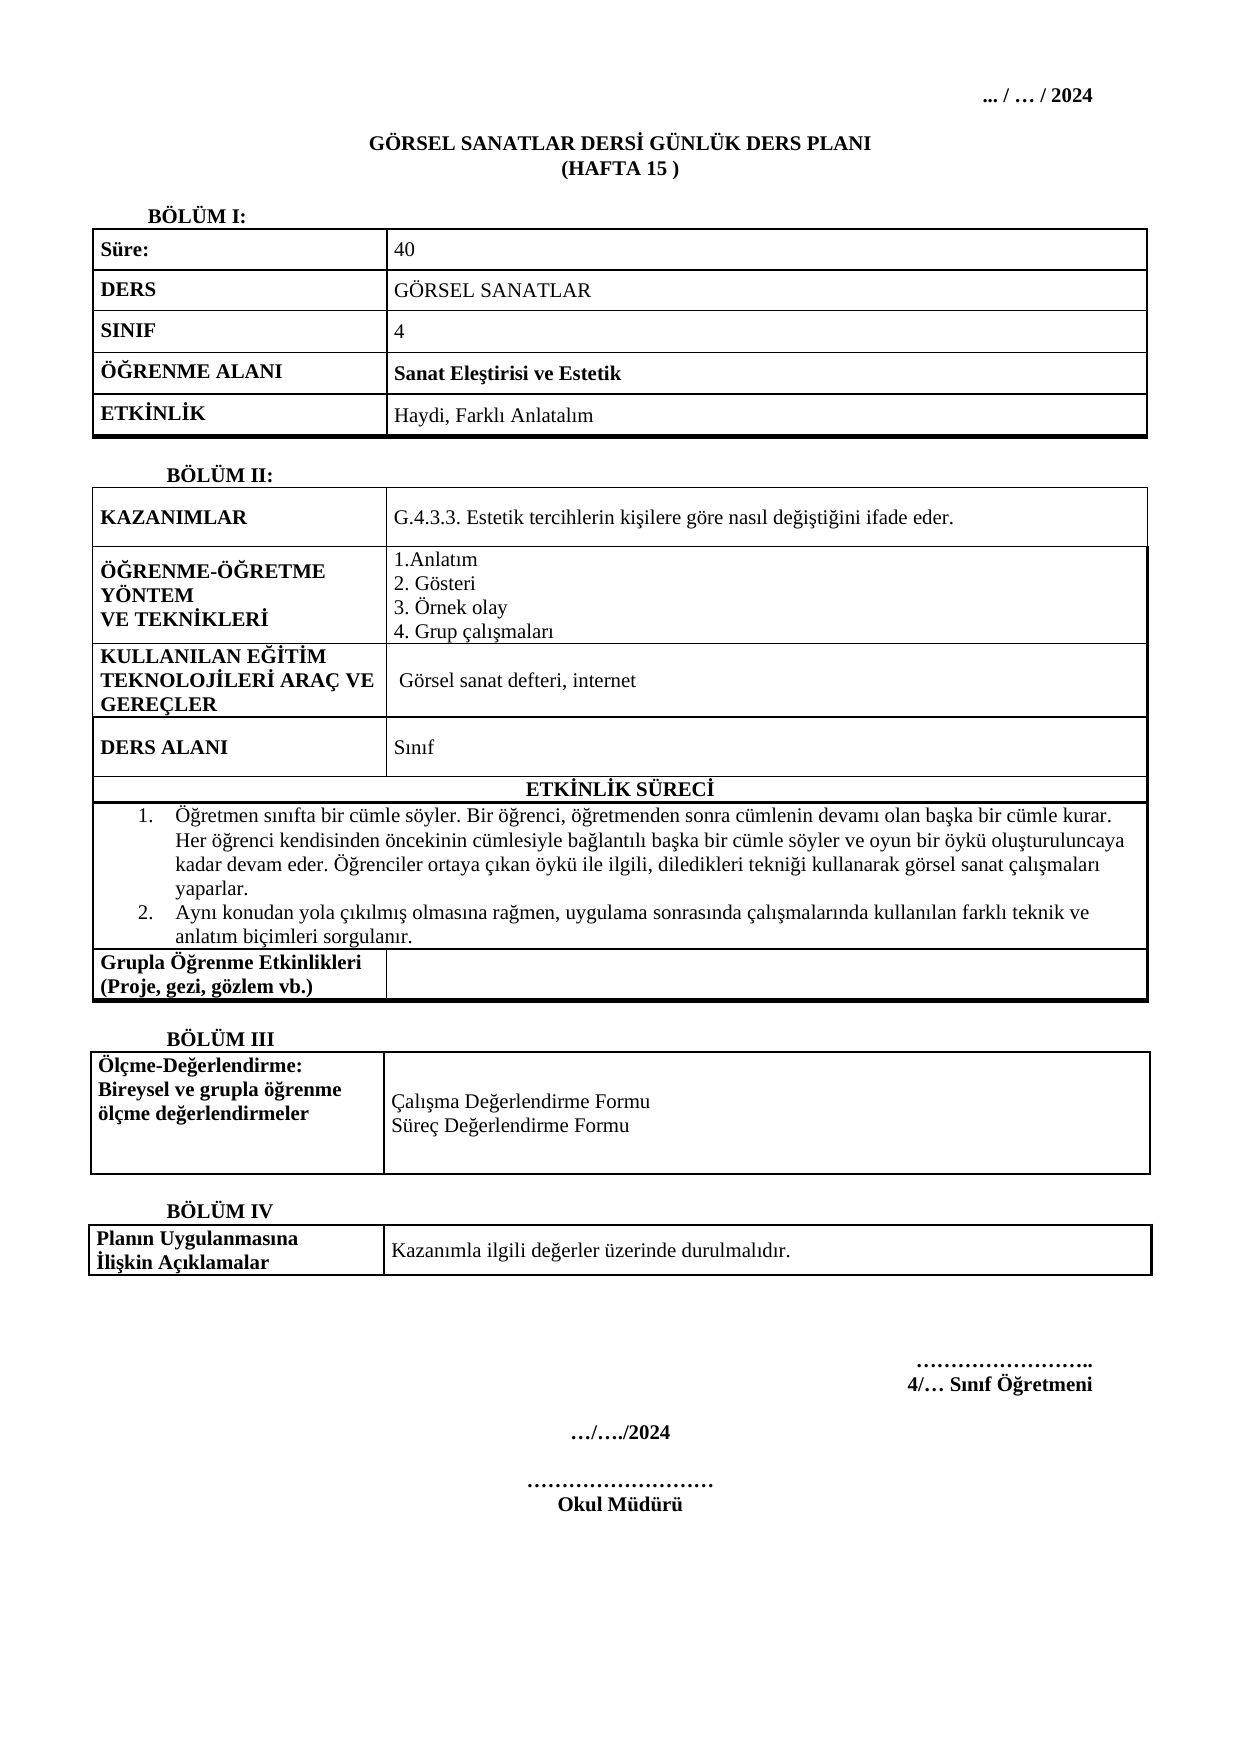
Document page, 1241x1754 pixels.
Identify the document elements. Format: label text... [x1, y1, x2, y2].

table_cell ÖĞRENME ALANI [94, 353, 386, 393]
table_header Planın Uygulanmasına İlişkin Açıklamalar [90, 1226, 383, 1274]
table_header G.4.3.3. Estetik tercihlerin kişilere göre nasıl değiştiğini ifade eder. [387, 488, 1147, 546]
table_cell GÖRSEL SANATLAR [388, 271, 1146, 310]
text …/…./2024 [148, 1420, 1093, 1444]
table_cell ETKİNLİK [94, 395, 386, 434]
subtitle BÖLÜM IV [148, 1199, 1093, 1223]
table_header Çalışma Değerlendirme Formu Süreç Değerlendirme Formu [385, 1053, 1149, 1173]
table_cell Öğretmen sınıfta bir cümle söyler. Bir öğrenci, öğretmenden sonra cümlenin devamı olan başka bir cümle kurar. Her öğrenci kendisinden öncekinin cümlesiyle bağlantılı başka bir cümle söyler ve oyun bir öykü oluşturuluncaya kadar devam eder. Öğrenciler ortaya çıkan öykü ile ilgili, diledikleri tekniği kullanarak görsel sanat çalışmaları yaparlar. Aynı konudan yola çıkılmış olmasına rağmen, uygulama sonrasında çalışmalarında kullanılan farklı teknik ve anlatım biçimleri sorgulanır. [94, 804, 1146, 948]
text ... / … / 2024 [148, 83, 1093, 107]
text …………………….. [148, 1348, 1093, 1372]
text (HAFTA 15 ) [148, 155, 1093, 179]
table_cell Haydi, Farklı Anlatalım [388, 395, 1146, 434]
table_cell Sanat Eleştirisi ve Estetik [388, 353, 1146, 393]
text BÖLÜM I: [148, 203, 1093, 228]
text 4/… Sınıf Öğretmeni [148, 1372, 1093, 1396]
table_header 40 [388, 230, 1146, 269]
table_cell KULLANILAN EĞİTİM TEKNOLOJİLERİ ARAÇ VE GEREÇLER [93, 644, 386, 716]
subtitle BÖLÜM III [148, 1027, 1093, 1051]
table_header Kazanımla ilgili değerler üzerinde durulmalıdır. [385, 1226, 1150, 1274]
text BÖLÜM II: [148, 463, 1093, 487]
table_cell 4 [388, 311, 1146, 352]
table_cell [387, 950, 1146, 998]
table_cell Sınıf [387, 718, 1146, 776]
text GÖRSEL SANATLAR DERSİ GÜNLÜK DERS PLANI [148, 131, 1093, 155]
table_header KAZANIMLAR [93, 488, 386, 546]
table_cell ÖĞRENME-ÖĞRETME YÖNTEM VE TEKNİKLERİ [93, 547, 386, 643]
table_cell Görsel sanat defteri, internet [387, 644, 1146, 716]
table_header Ölçme-Değerlendirme: Bireysel ve grupla öğrenme ölçme değerlendirmeler [92, 1053, 383, 1173]
table_header Süre: [94, 230, 386, 269]
table_cell 1.Anlatım 2. Gösteri 3. Örnek olay 4. Grup çalışmaları [387, 547, 1146, 643]
table_cell SINIF [94, 311, 386, 352]
table_cell Grupla Öğrenme Etkinlikleri (Proje, gezi, gözlem vb.) [94, 950, 386, 998]
text ……………………… [148, 1468, 1093, 1492]
table_cell DERS [94, 271, 386, 310]
table_cell ETKİNLİK SÜRECİ [94, 777, 1146, 801]
text Okul Müdürü [148, 1492, 1093, 1516]
table_cell DERS ALANI [94, 718, 386, 776]
